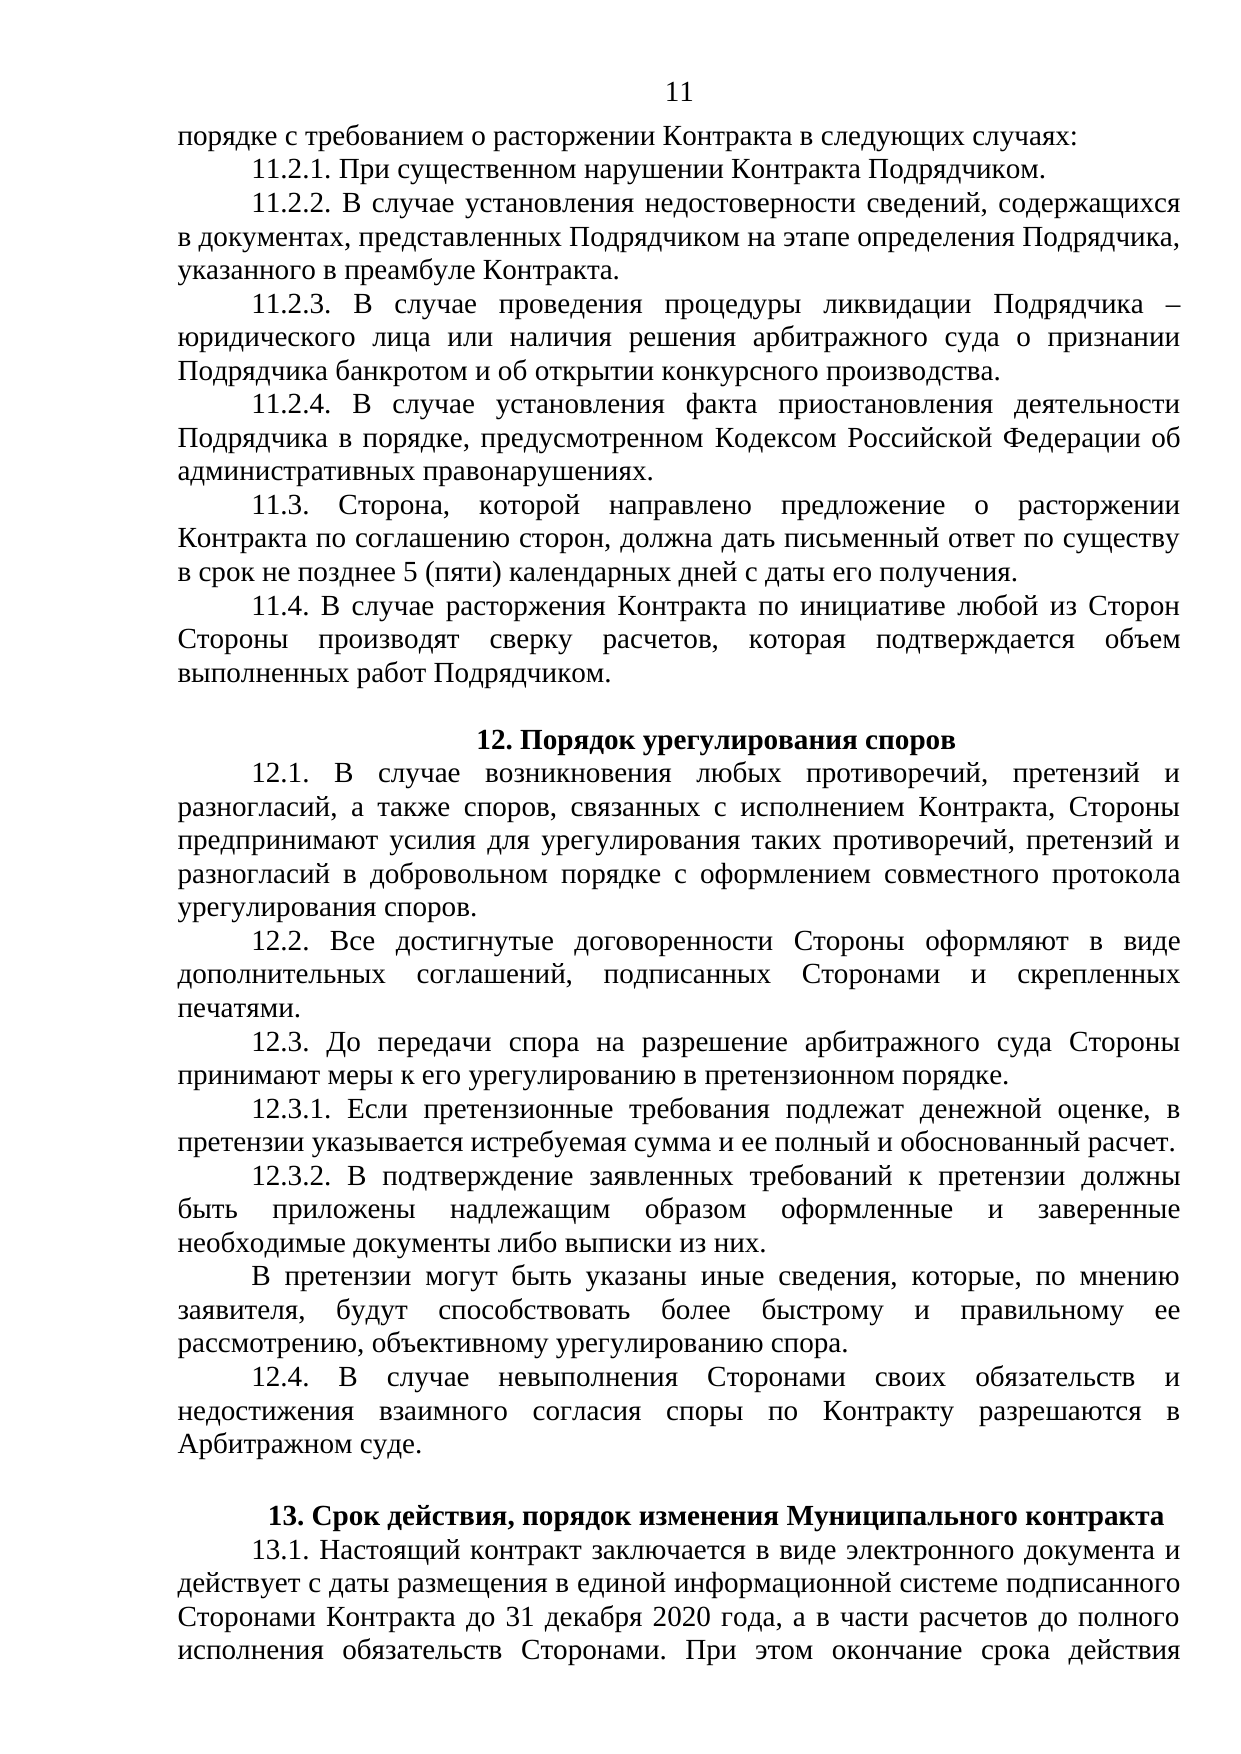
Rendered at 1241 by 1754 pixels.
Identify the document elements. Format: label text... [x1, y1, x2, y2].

text 11.3. Сторона, которой направлено предложение о расторжении Контракта по соглашению сторон, должна дать письменный ответ по существу в срок не позднее 5 (пяти) календарных дней с даты его получения. [177, 487, 1181, 588]
text 12.3.1. Если претензионные требования подлежат денежной оценке, в претензии указывается истребуемая сумма и ее полный и обоснованный расчет. [177, 1091, 1181, 1158]
text 11.4. В случае расторжения Контракта по инициативе любой из Сторон Стороны производят сверку расчетов, которая подтверждается объем выполненных работ Подрядчиком. [177, 588, 1181, 688]
text 11.2.2. В случае установления недостоверности сведений, содержащихся в документах, представленных Подрядчиком на этапе определения Подрядчика, указанного в преамбуле Контракта. [177, 185, 1181, 286]
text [177, 1532, 1181, 1666]
text В претензии могут быть указаны иные сведения, которые, по мнению заявителя, будут способствовать более быстрому и правильному ее рассмотрению, объективному урегулированию спора. [177, 1258, 1181, 1359]
text 12.4. В случае невыполнения Сторонами своих обязательств и недостижения взаимного согласия споры по Контракту разрешаются в Арбитражном суде. [177, 1359, 1181, 1460]
text 11.2.1. При существенном нарушении Контракта Подрядчиком. [177, 152, 1181, 185]
text 13. Срок действия, порядок изменения Муниципального контракта [177, 1498, 1181, 1532]
text 11.2.4. В случае установления факта приостановления деятельности Подрядчика в порядке, предусмотренном Кодексом Российской Федерации об административных правонарушениях. [177, 386, 1181, 487]
text 11.2.3. В случае проведения процедуры ликвидации Подрядчика – юридического лица или наличия решения арбитражного суда о признании Подрядчика банкротом и об открытии конкурсного производства. [177, 286, 1181, 386]
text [177, 118, 1181, 152]
text 12.2. Все достигнутые договоренности Стороны оформляют в виде дополнительных соглашений, подписанных Сторонами и скрепленных печатями. [177, 923, 1181, 1024]
text 12.3.2. В подтверждение заявленных требований к претензии должны быть приложены надлежащим образом оформленные и заверенные необходимые документы либо выписки из них. [177, 1158, 1181, 1258]
text 12. Порядок урегулирования споров [177, 722, 1181, 755]
text 12.1. В случае возникновения любых противоречий, претензий и разногласий, а также споров, связанных с исполнением Контракта, Стороны предпринимают усилия для урегулирования таких противоречий, претензий и разногласий в добровольном порядке с оформлением совместного протокола урегулирования споров. [177, 755, 1181, 923]
text 12.3. До передачи спора на разрешение арбитражного суда Стороны принимают меры к его урегулированию в претензионном порядке. [177, 1024, 1181, 1091]
